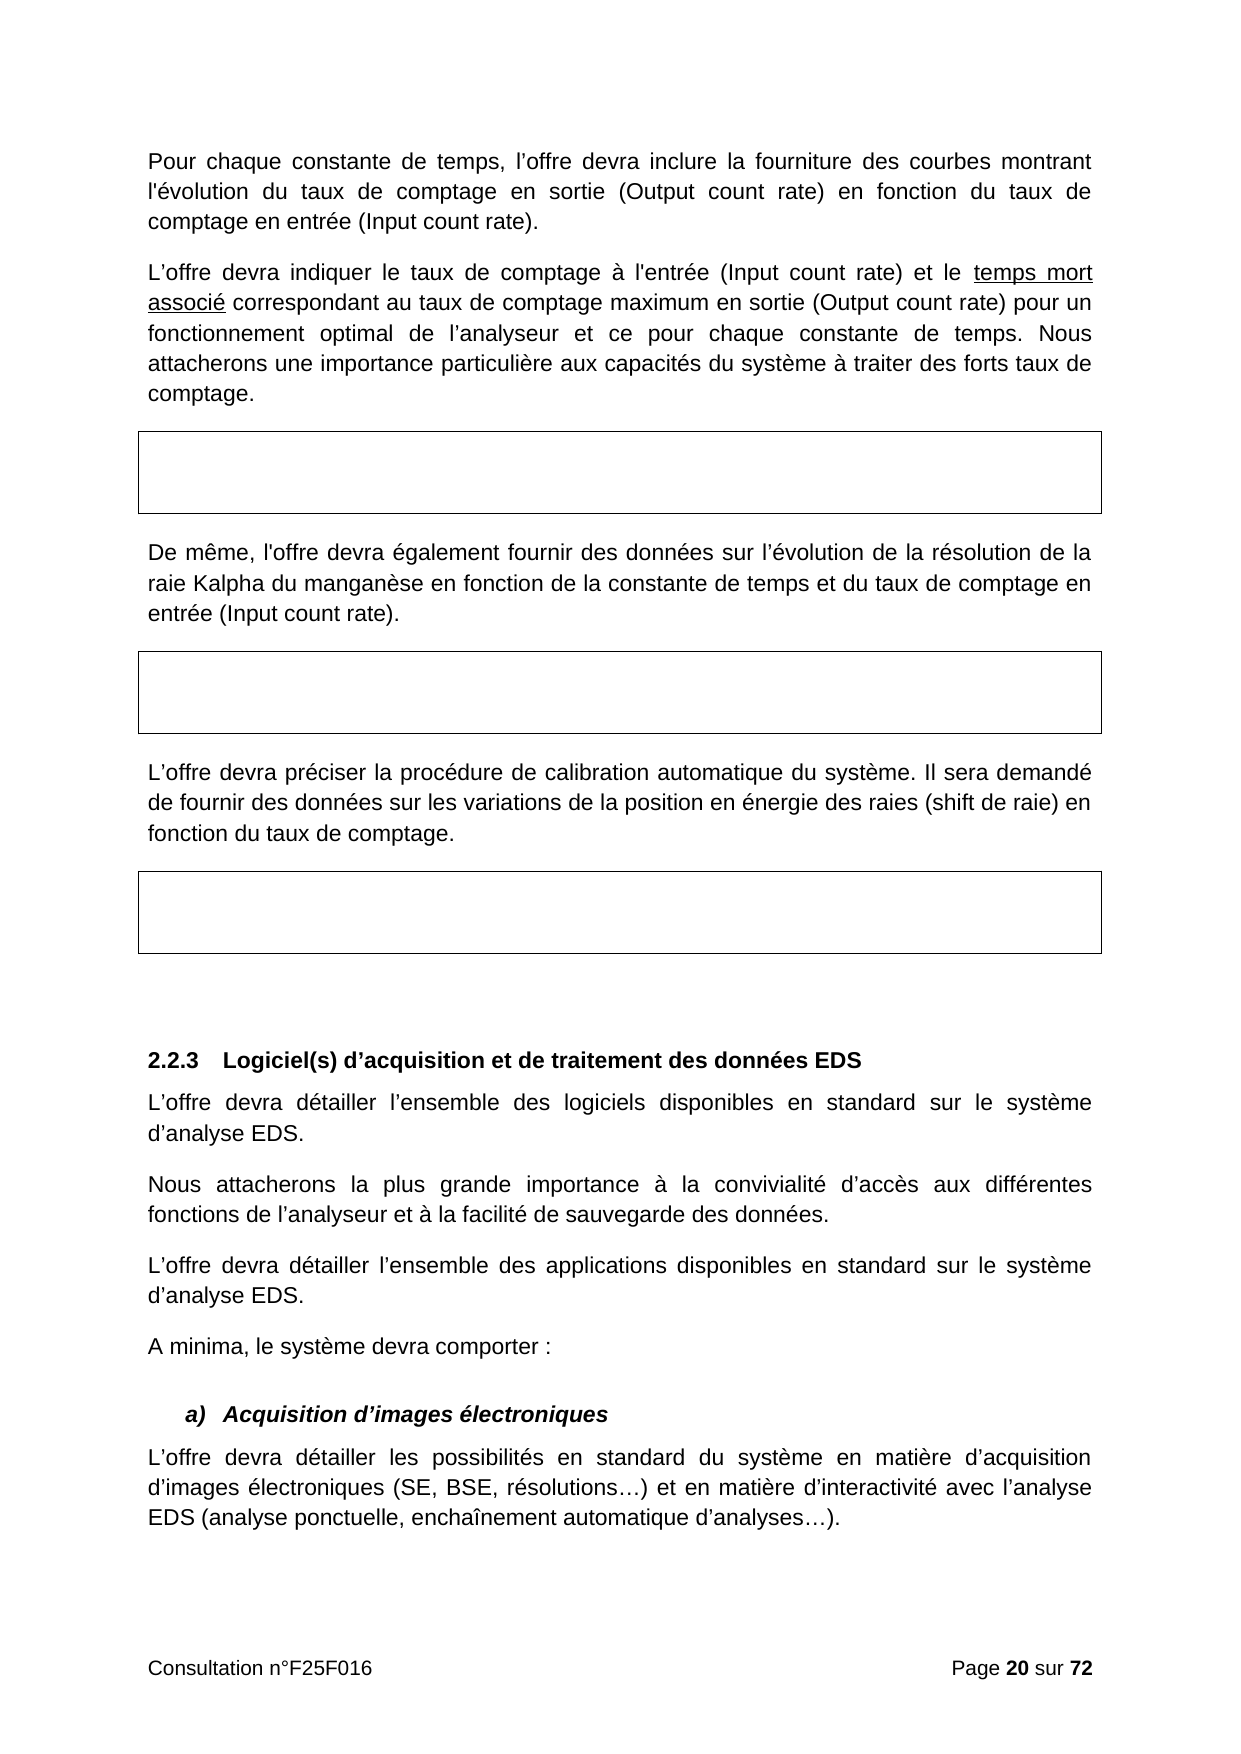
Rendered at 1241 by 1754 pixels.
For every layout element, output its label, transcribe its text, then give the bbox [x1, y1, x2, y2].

text Pour chaque constante de temps, l’offre devra inclure la fourniture des courbes montrant l'évolution du taux de comptage en sortie (Output count rate) en fonction du taux de comptage en entrée (Input count rate). [148, 148, 1093, 234]
text L’offre devra détailler les possibilités en standard du système en matière d’acquisition d’images électroniques (SE, BSE, résolutions…) et en matière d’interactivité avec l’analyse EDS (analyse ponctuelle, enchaînement automatique d’analyses…). [148, 1443, 1093, 1530]
text L’offre devra détailler l’ensemble des applications disponibles en standard sur le système d’analyse EDS. [148, 1252, 1093, 1308]
text L’offre devra détailler l’ensemble des logiciels disponibles en standard sur le système d’analyse EDS. [148, 1089, 1093, 1146]
text A minima, le système devra comporter : [148, 1333, 1093, 1359]
subtitle Acquisition d’images électroniques [185, 1401, 1093, 1427]
text L’offre devra indiquer le taux de comptage à l'entrée (Input count rate) et le temps mort associé correspondant au taux de comptage maximum en sortie (Output count rate) pour un fonctionnement optimal de l’analyseur et ce pour chaque constante de temps. Nous attacherons une importance particulière aux capacités du système à traiter des forts taux de comptage. [148, 259, 1093, 406]
subtitle Logiciel(s) d’acquisition et de traitement des données EDS [148, 1047, 1093, 1073]
text De même, l'offre devra également fournir des données sur l’évolution de la résolution de la raie Kalpha du manganèse en fonction de la constante de temps et du taux de comptage en entrée (Input count rate). [148, 539, 1093, 626]
text Nous attacherons la plus grande importance à la convivialité d’accès aux différentes fonctions de l’analyseur et à la facilité de sauvegarde des données. [148, 1171, 1093, 1227]
text L’offre devra préciser la procédure de calibration automatique du système. Il sera demandé de fournir des données sur les variations de la position en énergie des raies (shift de raie) en fonction du taux de comptage. [148, 759, 1093, 846]
